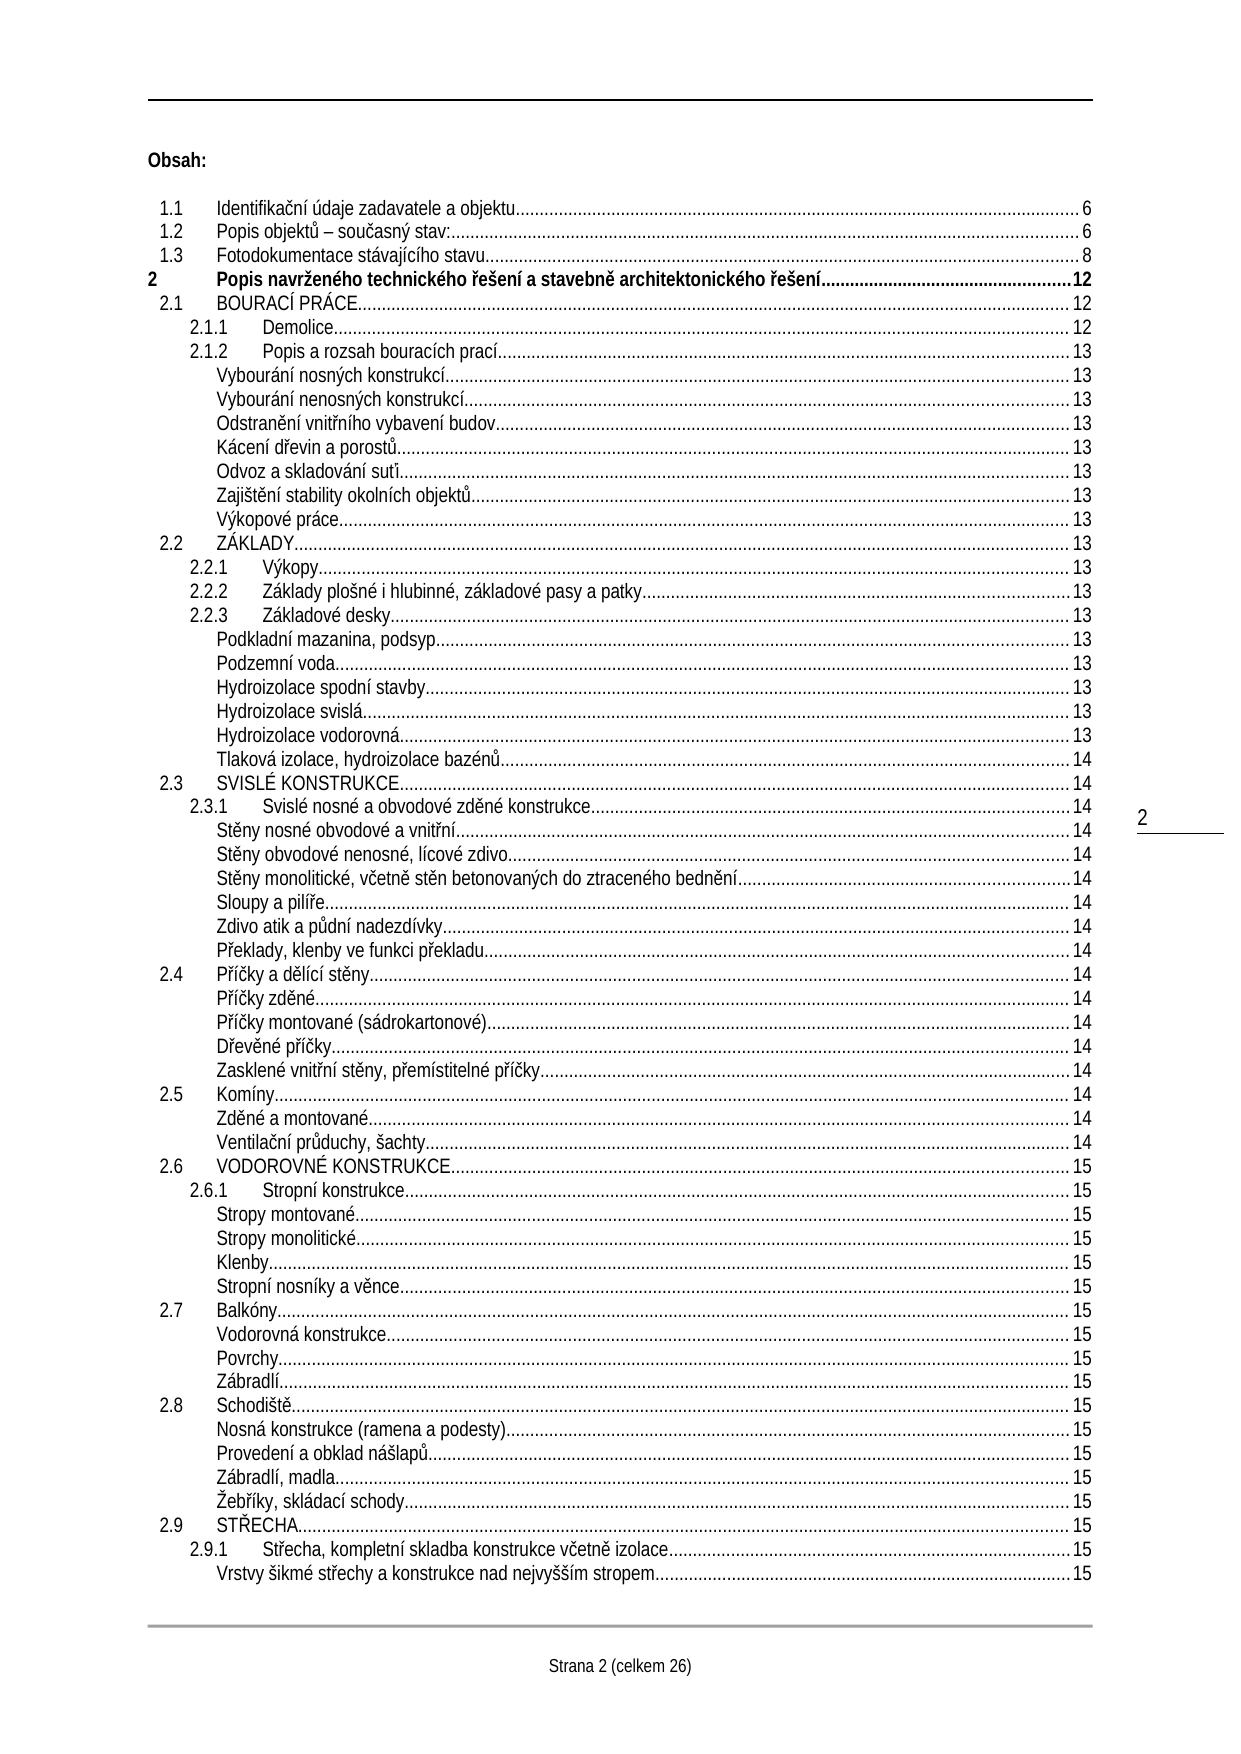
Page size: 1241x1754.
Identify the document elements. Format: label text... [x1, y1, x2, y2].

text Kácení dřevin a porostů 13 [216, 435, 1093, 459]
text Povrchy 15 [216, 1346, 1093, 1369]
text 2.2.1 Výkopy 13 [189, 555, 1093, 579]
text Dřevěné příčky 14 [216, 1034, 1093, 1058]
text Zdivo atik a půdní nadezdívky 14 [216, 914, 1093, 938]
text Zděné a montované 14 [216, 1106, 1093, 1130]
text Provedení a obklad nášlapů 15 [216, 1441, 1093, 1465]
text Stěny nosné obvodové a vnitřní 14 [216, 818, 1093, 842]
text Klenby 15 [216, 1250, 1093, 1274]
text 2.6 VODOROVNÉ KONSTRUKCE 15 [159, 1154, 1093, 1178]
text 2.1 BOURACÍ PRÁCE 12 [159, 291, 1093, 315]
text Hydroizolace svislá 13 [216, 699, 1093, 723]
text Hydroizolace spodní stavby 13 [216, 675, 1093, 699]
text Výkopové práce 13 [216, 507, 1093, 531]
text 2.8 Schodiště 15 [159, 1393, 1093, 1417]
text Stropní nosníky a věnce 15 [216, 1274, 1093, 1298]
text 1.3 Fotodokumentace stávajícího stavu 8 [159, 243, 1093, 267]
text 2.2 ZÁKLADY 13 [159, 531, 1093, 555]
text Vodorovná konstrukce 15 [216, 1322, 1093, 1346]
text Hydroizolace vodorovná 13 [216, 723, 1093, 747]
text Podkladní mazanina, podsyp. 13 [216, 627, 1093, 651]
text 2.4 Příčky a dělící stěny 14 [159, 962, 1093, 986]
text 2.1.1 Demolice 12 [189, 315, 1093, 339]
text Stěny obvodové nenosné, lícové zdivo 14 [216, 842, 1093, 866]
text Zajištění stability okolních objektů 13 [216, 483, 1093, 507]
text 2 Popis navrženého technického řešení a stavebně architektonického řešení 12 [148, 267, 1093, 291]
text Překlady, klenby ve funkci překladu 14 [216, 938, 1093, 962]
text Nosná konstrukce (ramena a podesty) 15 [216, 1417, 1093, 1441]
text 2.9.1 Střecha, kompletní skladba konstrukce včetně izolace 15 [189, 1537, 1093, 1561]
text 2.5 Komíny 14 [159, 1082, 1093, 1106]
text 2.2.3 Základové desky 13 [189, 603, 1093, 627]
text Odstranění vnitřního vybavení budov 13 [216, 411, 1093, 435]
text Stropy montované 15 [216, 1202, 1093, 1226]
text Vrstvy šikmé střechy a konstrukce nad nejvyšším stropem 15 [216, 1561, 1093, 1585]
text 1.2 Popis objektů – současný stav: 6 [159, 219, 1093, 243]
text Ventilační průduchy, šachty 14 [216, 1130, 1093, 1154]
text Zasklené vnitřní stěny, přemístitelné příčky 14 [216, 1058, 1093, 1082]
text Vybourání nosných konstrukcí 13 [216, 363, 1093, 387]
text Příčky montované (sádrokartonové) 14 [216, 1010, 1093, 1034]
text Obsah: [148, 148, 1093, 172]
text 2.1.2 Popis a rozsah bouracích prací 13 [189, 339, 1093, 363]
text 2.9 STŘECHA 15 [159, 1513, 1093, 1537]
text 2.3.1 Svislé nosné a obvodové zděné konstrukce 14 [189, 794, 1093, 818]
text Tlaková izolace, hydroizolace bazénů. 14 [216, 747, 1093, 771]
text 2.6.1 Stropní konstrukce 15 [189, 1178, 1093, 1202]
text 2.3 SVISLÉ KONSTRUKCE 14 [159, 771, 1093, 794]
text Žebříky, skládací schody 15 [216, 1489, 1093, 1513]
text Příčky zděné 14 [216, 986, 1093, 1010]
text Vybourání nenosných konstrukcí 13 [216, 387, 1093, 411]
text Odvoz a skladování suťi 13 [216, 459, 1093, 483]
text Sloupy a pilíře 14 [216, 890, 1093, 914]
text 2.7 Balkóny 15 [159, 1298, 1093, 1322]
text 2.2.2 Základy plošné i hlubinné, základové pasy a patky 13 [189, 579, 1093, 603]
text Zábradlí, madla 15 [216, 1465, 1093, 1489]
text Zábradlí 15 [216, 1369, 1093, 1393]
text 1.1 Identifikační údaje zadavatele a objektu 6 [159, 196, 1093, 219]
text Stěny monolitické, včetně stěn betonovaných do ztraceného bednění 14 [216, 866, 1093, 890]
text Podzemní voda 13 [216, 651, 1093, 675]
text Stropy monolitické 15 [216, 1226, 1093, 1250]
